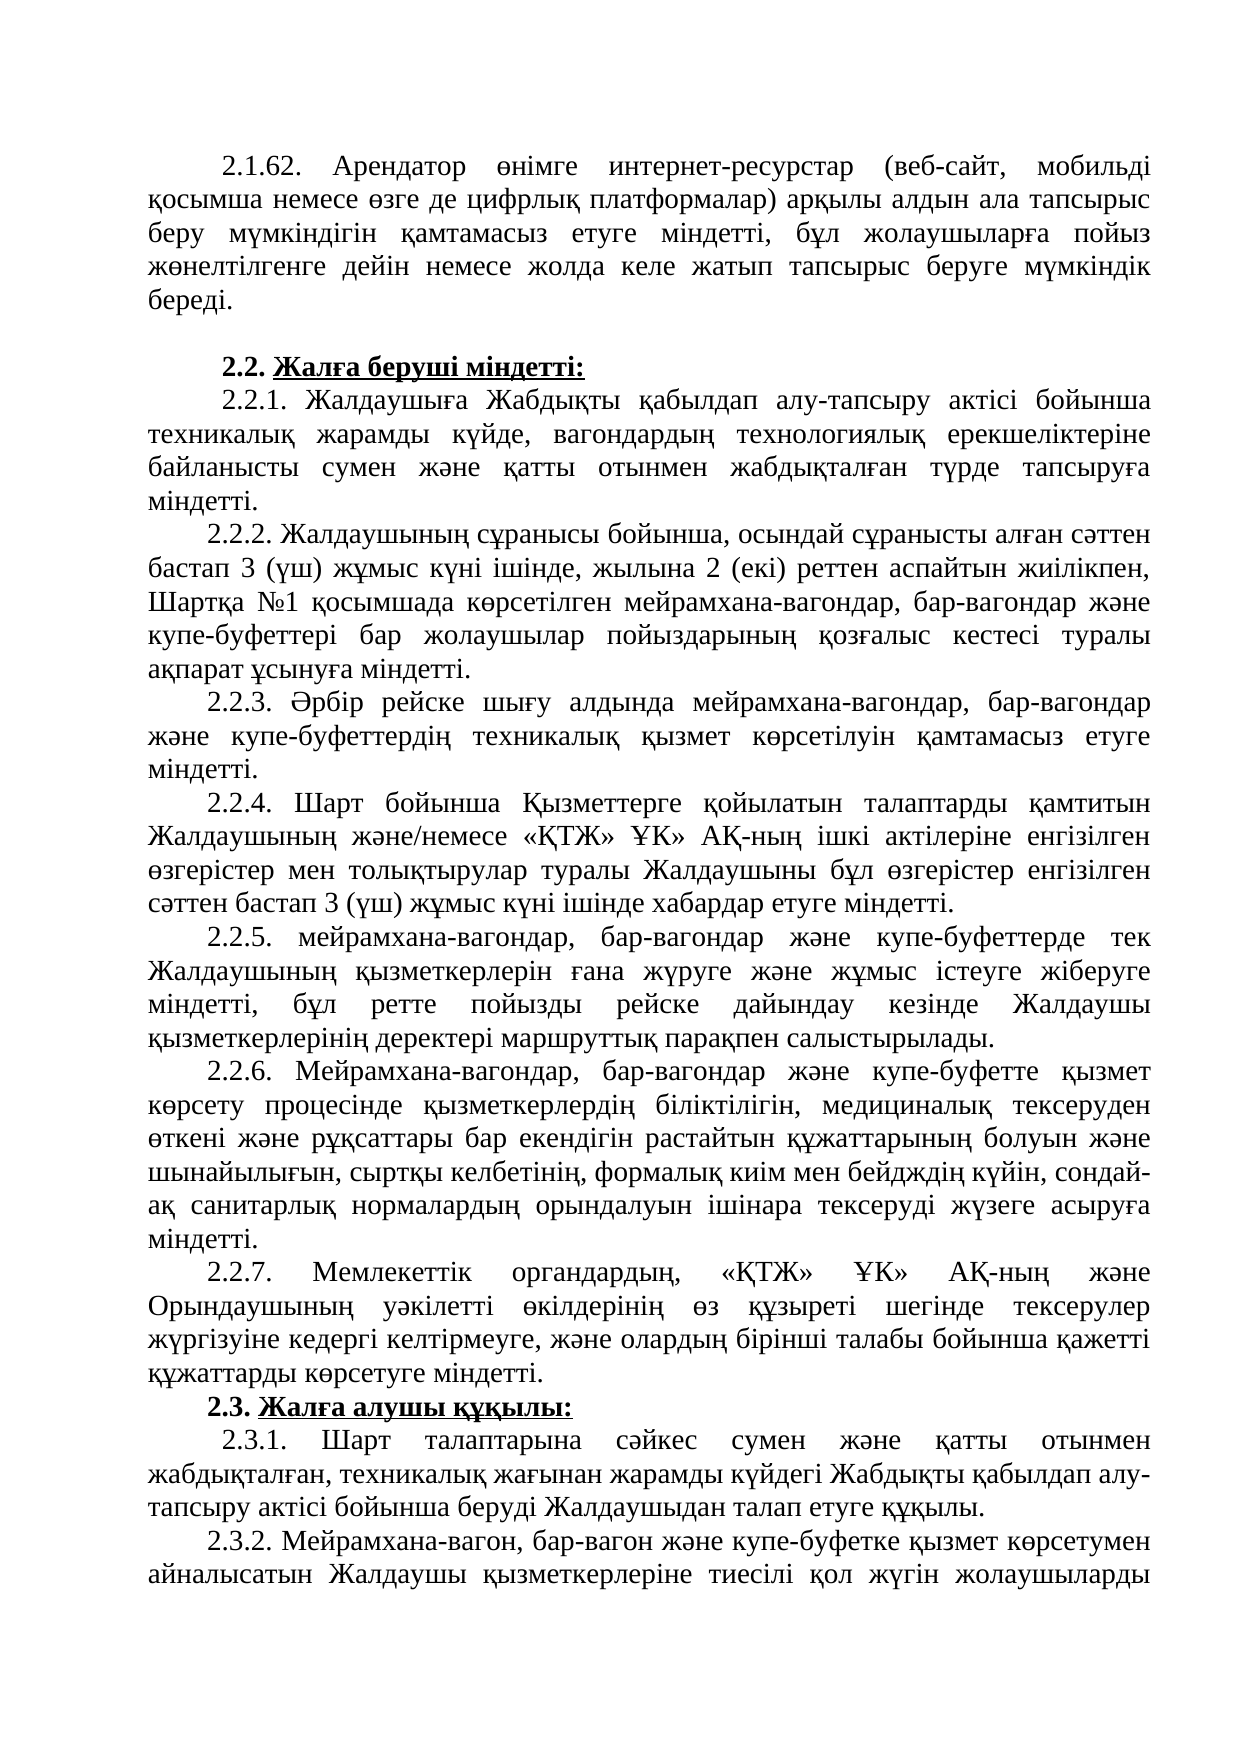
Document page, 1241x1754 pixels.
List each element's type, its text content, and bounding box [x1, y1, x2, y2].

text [148, 1523, 1152, 1590]
text 2.2.3. Әрбір рейске шығу алдында мейрамхана-вагондар, бар-вагондар және купе-буфеттердің техникалық қызмет көрсетілуін қамтамасыз етуге міндетті. [148, 684, 1152, 785]
text 2.2.6. Мейрамхана-вагондар, бар-вагондар және купе-буфетте қызмет көрсету процесінде қызметкерлердің біліктілігін, медициналық тексеруден өткені және рұқсаттары бар екендігін растайтын құжаттарының болуын және шынайылығын, сыртқы келбетінің, формалық киім мен бейдждің күйін, сондай-ақ санитарлық нормалардың орындалуын ішінара тексеруді жүзеге асыруға міндетті. [148, 1053, 1152, 1254]
text 2.2.5. мейрамхана-вагондар, бар-вагондар және купе-буфеттерде тек Жалдаушының қызметкерлерін ғана жүруге және жұмыс істеуге жіберуге міндетті, бұл ретте пойызды рейске дайындау кезінде Жалдаушы қызметкерлерінің деректері маршруттық парақпен салыстырылады. [148, 919, 1152, 1053]
text 2.3. Жалға алушы құқылы: [148, 1389, 1152, 1422]
text 2.2. Жалға беруші міндетті: [148, 349, 1152, 382]
text 2.2.7. Мемлекеттік органдардың, «ҚТЖ» ҰК» АҚ-ның және Орындаушының уәкілетті өкілдерінің өз құзыреті шегінде тексерулер жүргізуіне кедергі келтірмеуге, және олардың бірінші талабы бойынша қажетті құжаттарды көрсетуге міндетті. [148, 1254, 1152, 1389]
text 2.2.1. Жалдаушыға Жабдықты қабылдап алу-тапсыру актісі бойынша техникалық жарамды күйде, вагондардың технологиялық ерекшеліктеріне байланысты сумен және қатты отынмен жабдықталған түрде тапсыруға міндетті. [148, 382, 1152, 517]
text 2.1.62. Арендатор өнімге интернет-ресурстар (веб-сайт, мобильді қосымша немесе өзге де цифрлық платформалар) арқылы алдын ала тапсырыс беру мүмкіндігін қамтамасыз етуге міндетті, бұл жолаушыларға пойыз жөнелтілгенге дейін немесе жолда келе жатып тапсырыс беруге мүмкіндік береді. [148, 148, 1152, 315]
text 2.3.1. Шарт талаптарына сәйкес сумен және қатты отынмен жабдықталған, техникалық жағынан жарамды күйдегі Жабдықты қабылдап алу-тапсыру актісі бойынша беруді Жалдаушыдан талап етуге құқылы. [148, 1422, 1152, 1523]
text 2.2.4. Шарт бойынша Қызметтерге қойылатын талаптарды қамтитын Жалдаушының және/немесе «ҚТЖ» ҰК» АҚ-ның ішкі актілеріне енгізілген өзгерістер мен толықтырулар туралы Жалдаушыны бұл өзгерістер енгізілген сәттен бастап 3 (үш) жұмыс күні ішінде хабардар етуге міндетті. [148, 785, 1152, 919]
text 2.2.2. Жалдаушының сұранысы бойынша, осындай сұранысты алған сәттен бастап 3 (үш) жұмыс күні ішінде, жылына 2 (екі) реттен аспайтын жиілікпен, Шартқа №1 қосымшада көрсетілген мейрамхана-вагондар, бар-вагондар және купе-буфеттері бар жолаушылар пойыздарының қозғалыс кестесі туралы ақпарат ұсынуға міндетті. [148, 517, 1152, 684]
